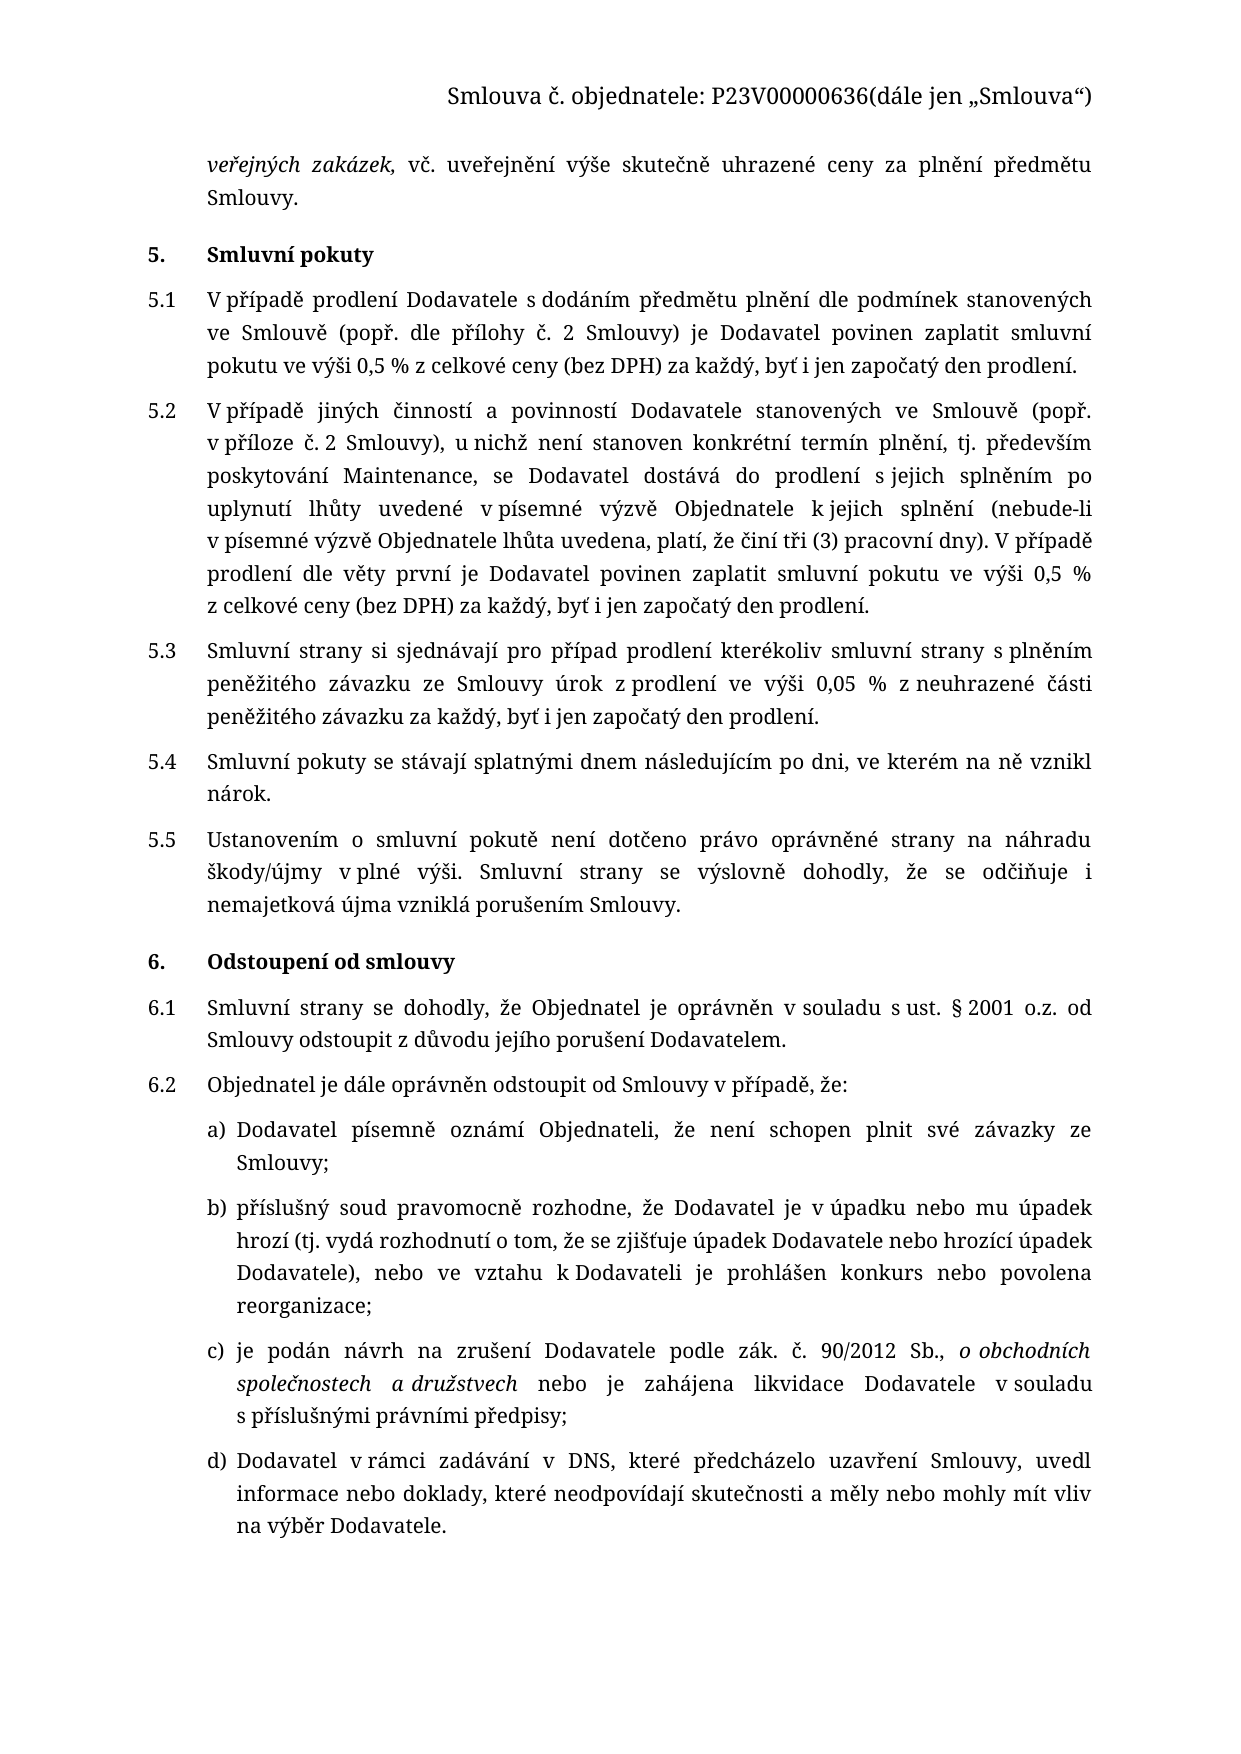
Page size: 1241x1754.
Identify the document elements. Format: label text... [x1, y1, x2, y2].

list Odstoupení od smlouvy [148, 947, 1092, 976]
list Ustanovením o smluvní pokutě není dotčeno právo oprávněné strany na náhradu škody/újmy v plné výši. Smluvní strany se výslovně dohodly, že se odčiňuje i nemajetková újma vzniklá porušením Smlouvy. [148, 825, 1092, 918]
list příslušný soud pravomocně rozhodne, že Dodavatel je v úpadku nebo mu úpadek hrozí (tj. vydá rozhodnutí o tom, že se zjišťuje úpadek Dodavatele nebo hrozící úpadek Dodavatele), nebo ve vztahu k Dodavateli je prohlášen konkurs nebo povolena reorganizace; [207, 1193, 1092, 1319]
list V případě prodlení Dodavatele s dodáním předmětu plnění dle podmínek stanovených ve Smlouvě (popř. dle přílohy č. 2 Smlouvy) je Dodavatel povinen zaplatit smluvní pokutu ve výši 0,5 % z celkové ceny (bez DPH) za každý, byť i jen započatý den prodlení. [148, 286, 1092, 379]
list Smluvní strany se dohodly, že Objednatel je oprávněn v souladu s ust. § 2001 o.z. od Smlouvy odstoupit z důvodu jejího porušení Dodavatelem. [148, 993, 1092, 1054]
list Dodavatel písemně oznámí Objednateli, že není schopen plnit své závazky ze Smlouvy; [207, 1115, 1092, 1176]
list Smluvní pokuty [148, 241, 1092, 269]
list Objednatel je dále oprávněn odstoupit od Smlouvy v případě, že: [148, 1070, 1092, 1099]
list Smluvní strany si sjednávají pro případ prodlení kterékoliv smluvní strany s plněním peněžitého závazku ze Smlouvy úrok z prodlení ve výši 0,05 % z neuhrazené části peněžitého závazku za každý, byť i jen započatý den prodlení. [148, 637, 1092, 730]
list Dodavatel v rámci zadávání v DNS, které předcházelo uzavření Smlouvy, uvedl informace nebo doklady, které neodpovídají skutečnosti a měly nebo mohly mít vliv na výběr Dodavatele. [207, 1446, 1092, 1540]
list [148, 150, 1092, 211]
list V případě jiných činností a povinností Dodavatele stanovených ve Smlouvě (popř. v příloze č. 2 Smlouvy), u nichž není stanoven konkrétní termín plnění, tj. především poskytování Maintenance, se Dodavatel dostává do prodlení s jejich splněním po uplynutí lhůty uvedené v písemné výzvě Objednatele k jejich splnění (nebude-li v písemné výzvě Objednatele lhůta uvedena, platí, že činí tři (3) pracovní dny). V případě prodlení dle věty první je Dodavatel povinen zaplatit smluvní pokutu ve výši 0,5 % z celkové ceny (bez DPH) za každý, byť i jen započatý den prodlení. [148, 396, 1092, 620]
list Smluvní pokuty se stávají splatnými dnem následujícím po dni, ve kterém na ně vznikl nárok. [148, 747, 1092, 808]
list je podán návrh na zrušení Dodavatele podle zák. č. 90/2012 Sb., o obchodních společnostech a družstvech nebo je zahájena likvidace Dodavatele v souladu s příslušnými právními předpisy; [207, 1336, 1092, 1430]
